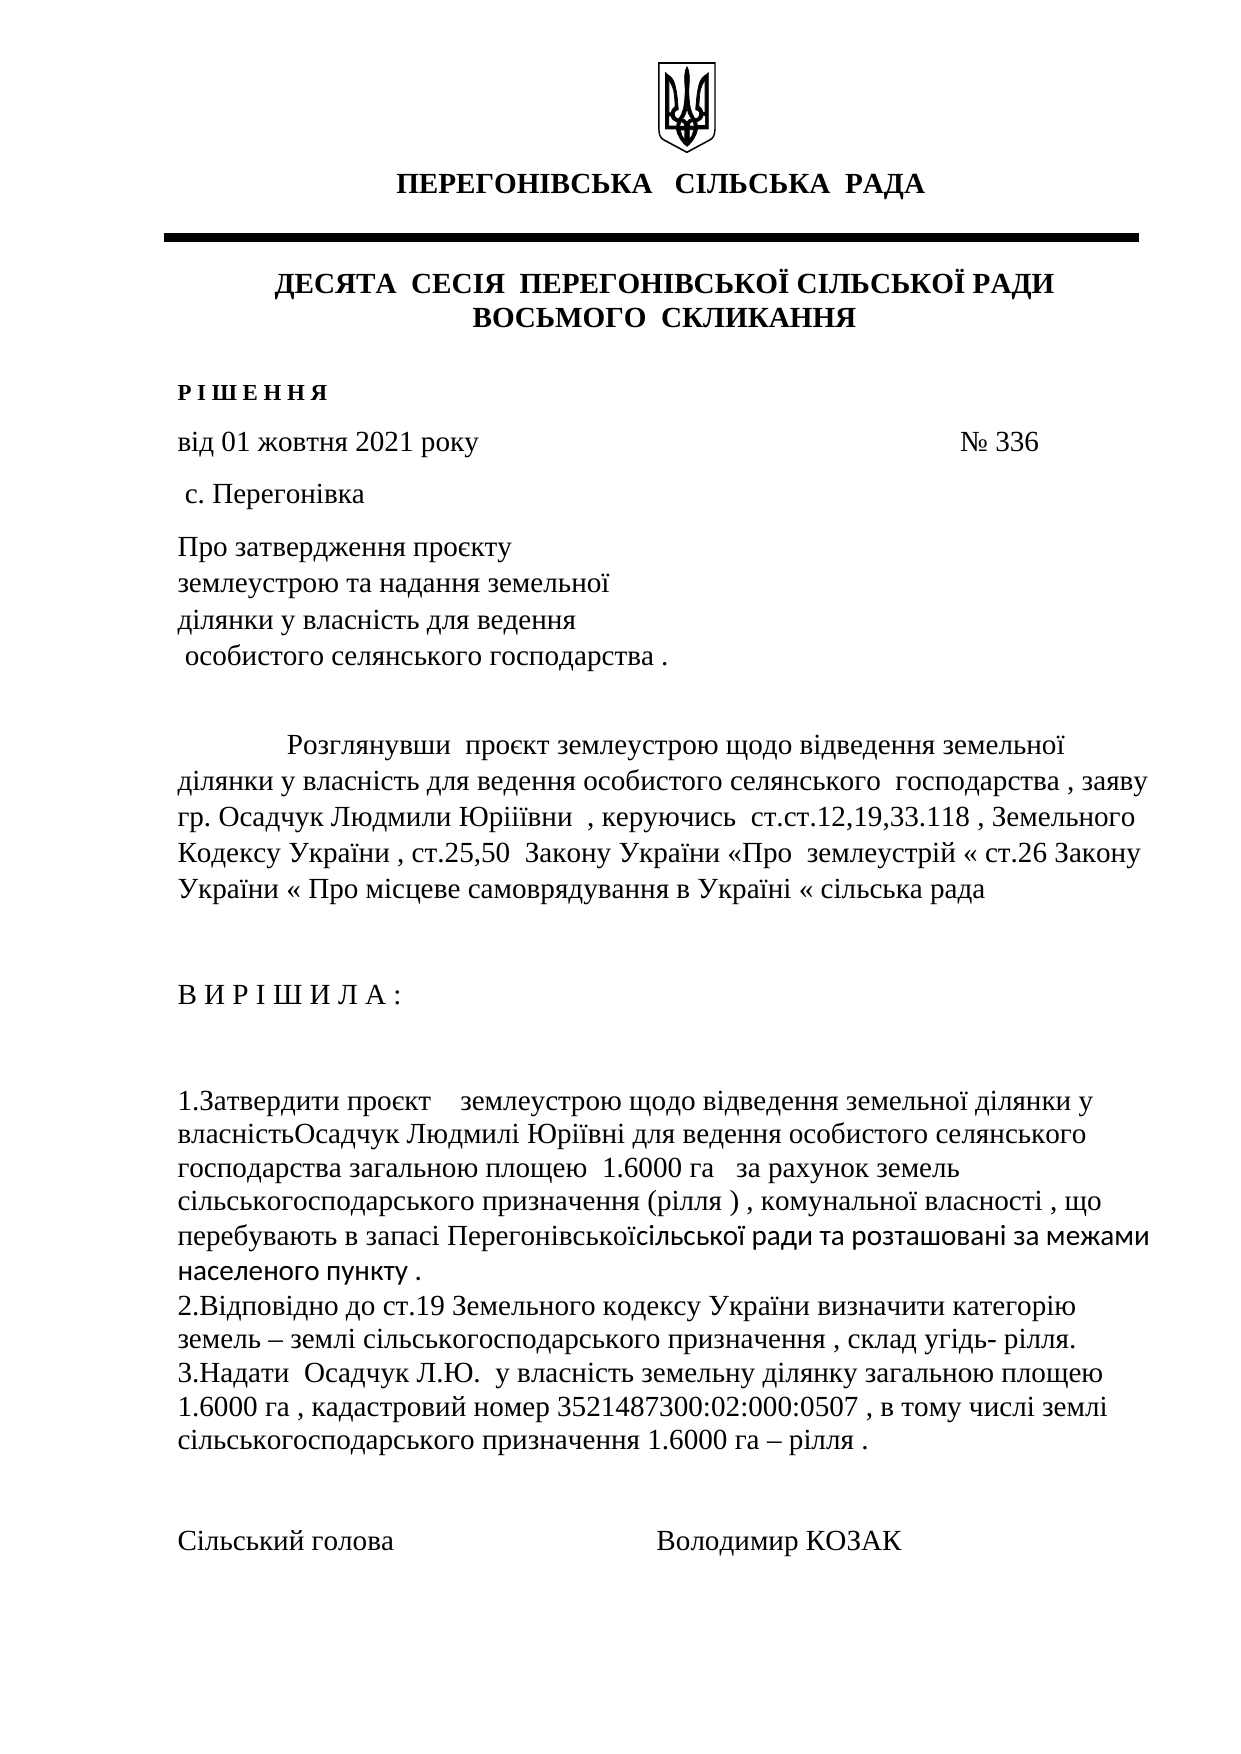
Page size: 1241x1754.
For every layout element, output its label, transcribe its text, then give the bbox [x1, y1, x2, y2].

text від 01 жовтня 2021 року № 336 [177, 424, 1152, 457]
text особистого селянського господарства . [177, 638, 1152, 671]
text В И Р І Ш И Л А : [177, 977, 1152, 1011]
text ПЕРЕГОНІВСЬКА СІЛЬСЬКА РАДА [177, 166, 1152, 199]
text землеустрою та надання земельної [177, 566, 1152, 599]
text 2.Відповідно до ст.19 Земельного кодексу України визначити категорію земель – землі сільськогосподарського призначення , склад угідь- рілля. [177, 1288, 1152, 1355]
text ДЕСЯТА СЕСІЯ ПЕРЕГОНІВСЬКОЇ СІЛЬСЬКОЇ РАДИ [177, 267, 1152, 300]
text Про затвердження проєкту [177, 529, 1152, 563]
text Розглянувши проєкт землеустрою щодо відведення земельної ділянки у власність для ведення особистого селянського господарства , заяву гр. Осадчук Людмили Юрііївни , керуючись ст.ст.12,19,33.118 , Земельного Кодексу України , ст.25,50 Закону України «Про землеустрій « ст.26 Закону України « Про місцеве самоврядування в Україні « сільська рада [177, 727, 1152, 905]
text Сільський голова Володимир КОЗАК [177, 1523, 1152, 1556]
text ВОСЬМОГО СКЛИКАННЯ [177, 300, 1152, 334]
text Р І Ш Е Н Н Я [177, 379, 1152, 405]
text ділянки у власність для ведення [177, 602, 1152, 635]
text 1.Затвердити проєкт землеустрою щодо відведення земельної ділянки у власністьОсадчук Людмилі Юріївні для ведення особистого селянського господарства загальною площею 1.6000 га за рахунок земель сільськогосподарського призначення (рілля ) , комунальної власності , що перебувають в запасі Перегонівськоїсільської ради та розташовані за межами населеного пункту . [177, 1083, 1152, 1288]
text с. Перегонівка [177, 477, 1152, 510]
text 3.Надати Осадчук Л.Ю. у власність земельну ділянку загальною площею 1.6000 га , кадастровий номер 3521487300:02:000:0507 , в тому числі землі сільськогосподарського призначення 1.6000 га – рілля . [177, 1355, 1152, 1456]
